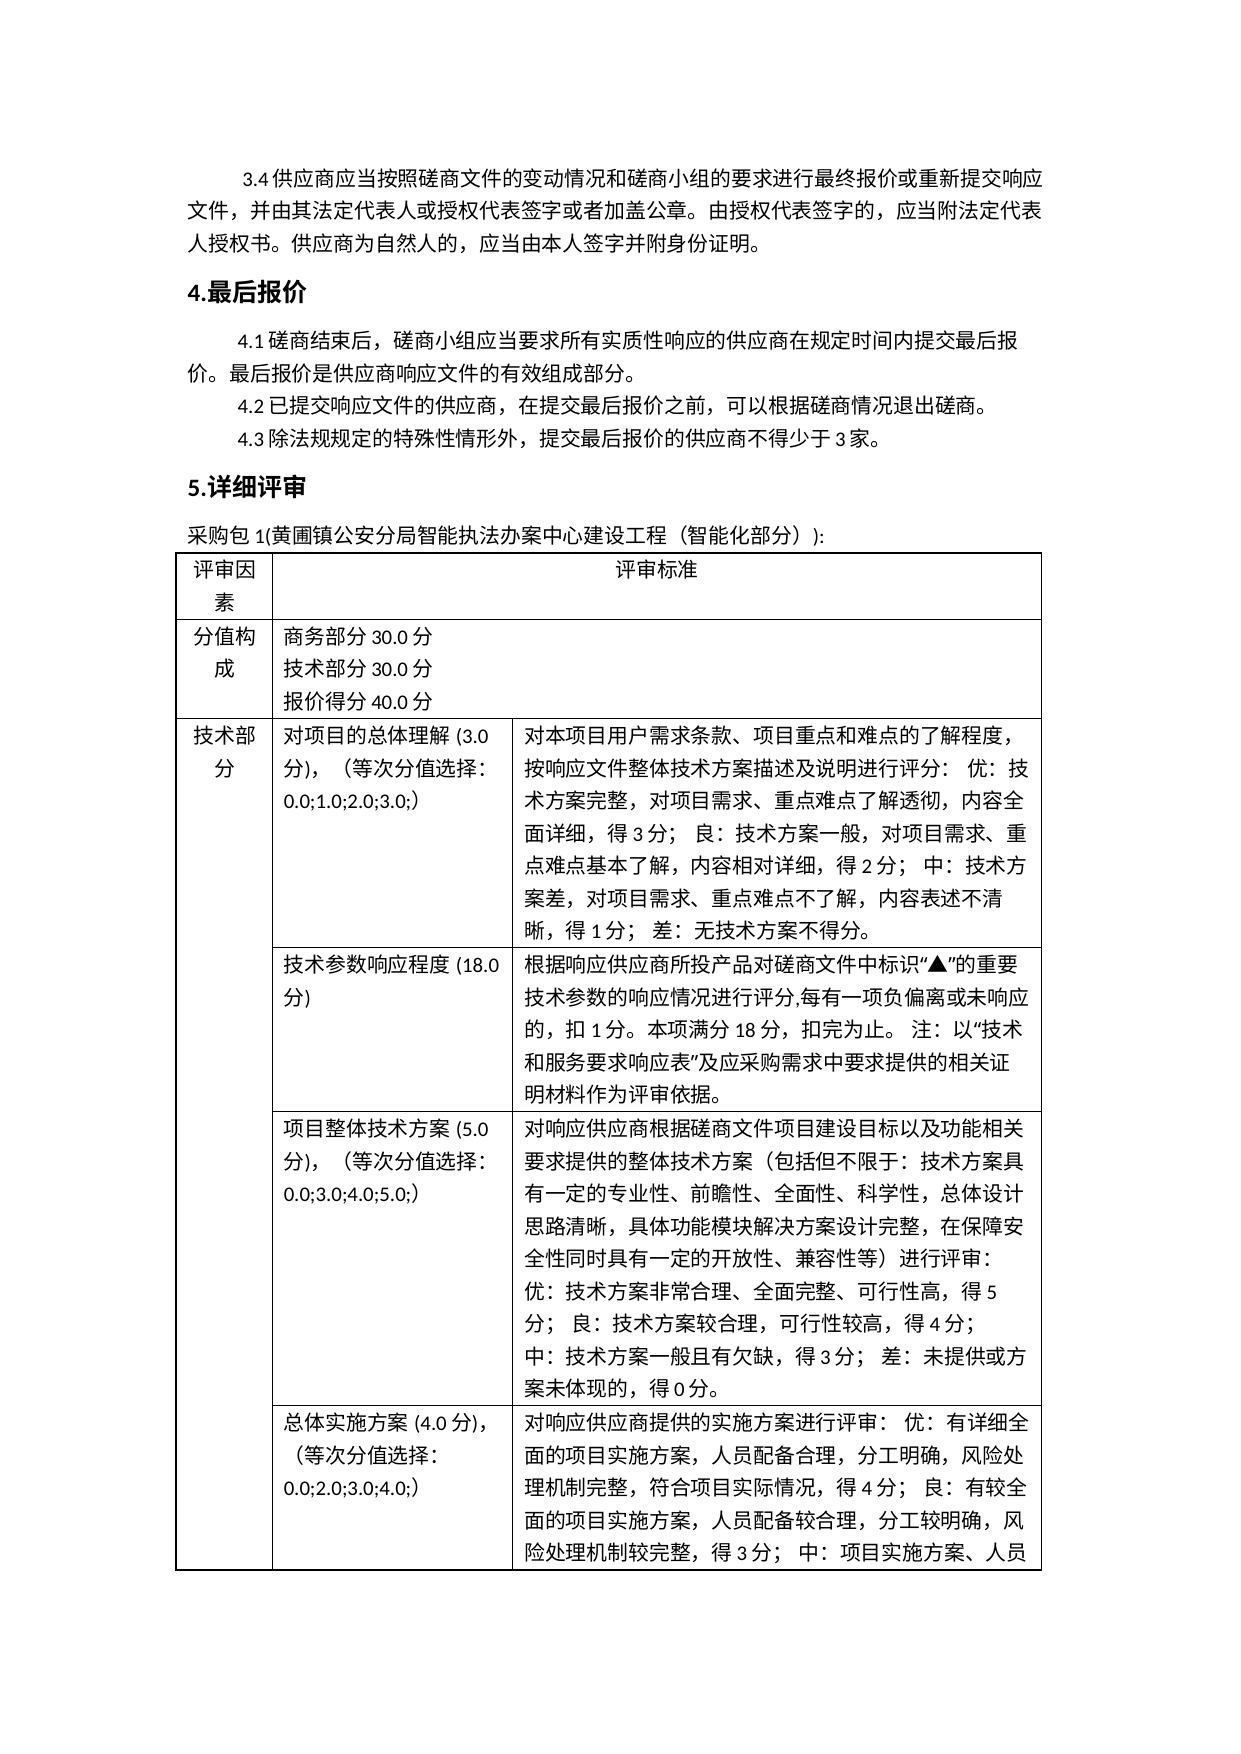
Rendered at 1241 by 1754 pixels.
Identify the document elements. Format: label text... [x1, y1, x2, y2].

table_cell 项目整体技术方案 (5.0分)，（等次分值选择：0.0;3.0;4.0;5.0;） [273, 1112, 512, 1405]
table_cell 商务部分30.0分 技术部分30.0分 报价得分40.0分 [273, 620, 1041, 718]
table_cell 技术参数响应程度 (18.0分) [273, 948, 512, 1111]
table_cell 分值构成 [177, 620, 272, 718]
text 4.3除法规规定的特殊性情形外，提交最后报价的供应商不得少于3家。 [187, 422, 1053, 454]
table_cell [513, 1406, 1041, 1569]
table_header 评审标准 [273, 554, 1041, 618]
text 4.最后报价 [187, 259, 1053, 324]
table_header 评审因素 [177, 554, 272, 618]
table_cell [273, 1406, 512, 1569]
text 3.4供应商应当按照磋商文件的变动情况和磋商小组的要求进行最终报价或重新提交响应文件，并由其法定代表人或授权代表签字或者加盖公章。由授权代表签字的，应当附法定代表人授权书。供应商为自然人的，应当由本人签字并附身份证明。 [187, 162, 1053, 259]
text 5.详细评审 [187, 454, 1053, 519]
text 4.1磋商结束后，磋商小组应当要求所有实质性响应的供应商在规定时间内提交最后报价。最后报价是供应商响应文件的有效组成部分。 [187, 324, 1053, 389]
text 采购包1(黄圃镇公安分局智能执法办案中心建设工程（智能化部分）): [187, 519, 1053, 552]
table_cell 对本项目用户需求条款、项目重点和难点的了解程度，按响应文件整体技术方案描述及说明进行评分： 优：技术方案完整，对项目需求、重点难点了解透彻，内容全面详细，得3分； 良：技术方案一般，对项目需求、重点难点基本了解，内容相对详细，得2分； 中：技术方案差，对项目需求、重点难点不了解，内容表述不清晰，得1分； 差：无技术方案不得分。 [513, 719, 1041, 947]
table_cell 对项目的总体理解 (3.0分)，（等次分值选择：0.0;1.0;2.0;3.0;） [273, 719, 512, 947]
table_cell 根据响应供应商所投产品对磋商文件中标识“▲”的重要技术参数的响应情况进行评分,每有一项负偏离或未响应的，扣1分。本项满分18分，扣完为止。 注：以“技术和服务要求响应表”及应采购需求中要求提供的相关证明材料作为评审依据。 [513, 948, 1041, 1111]
text 4.2已提交响应文件的供应商，在提交最后报价之前，可以根据磋商情况退出磋商。 [187, 389, 1053, 422]
table_cell 技术部分 [177, 719, 272, 1569]
table_cell 对响应供应商根据磋商文件项目建设目标以及功能相关要求提供的整体技术方案（包括但不限于：技术方案具有一定的专业性、前瞻性、全面性、科学性，总体设计思路清晰，具体功能模块解决方案设计完整，在保障安全性同时具有一定的开放性、兼容性等）进行评审： 优：技术方案非常合理、全面完整、可行性高，得5分； 良：技术方案较合理，可行性较高，得4分； 中：技术方案一般且有欠缺，得3分； 差：未提供或方案未体现的，得0分。 [513, 1112, 1041, 1405]
